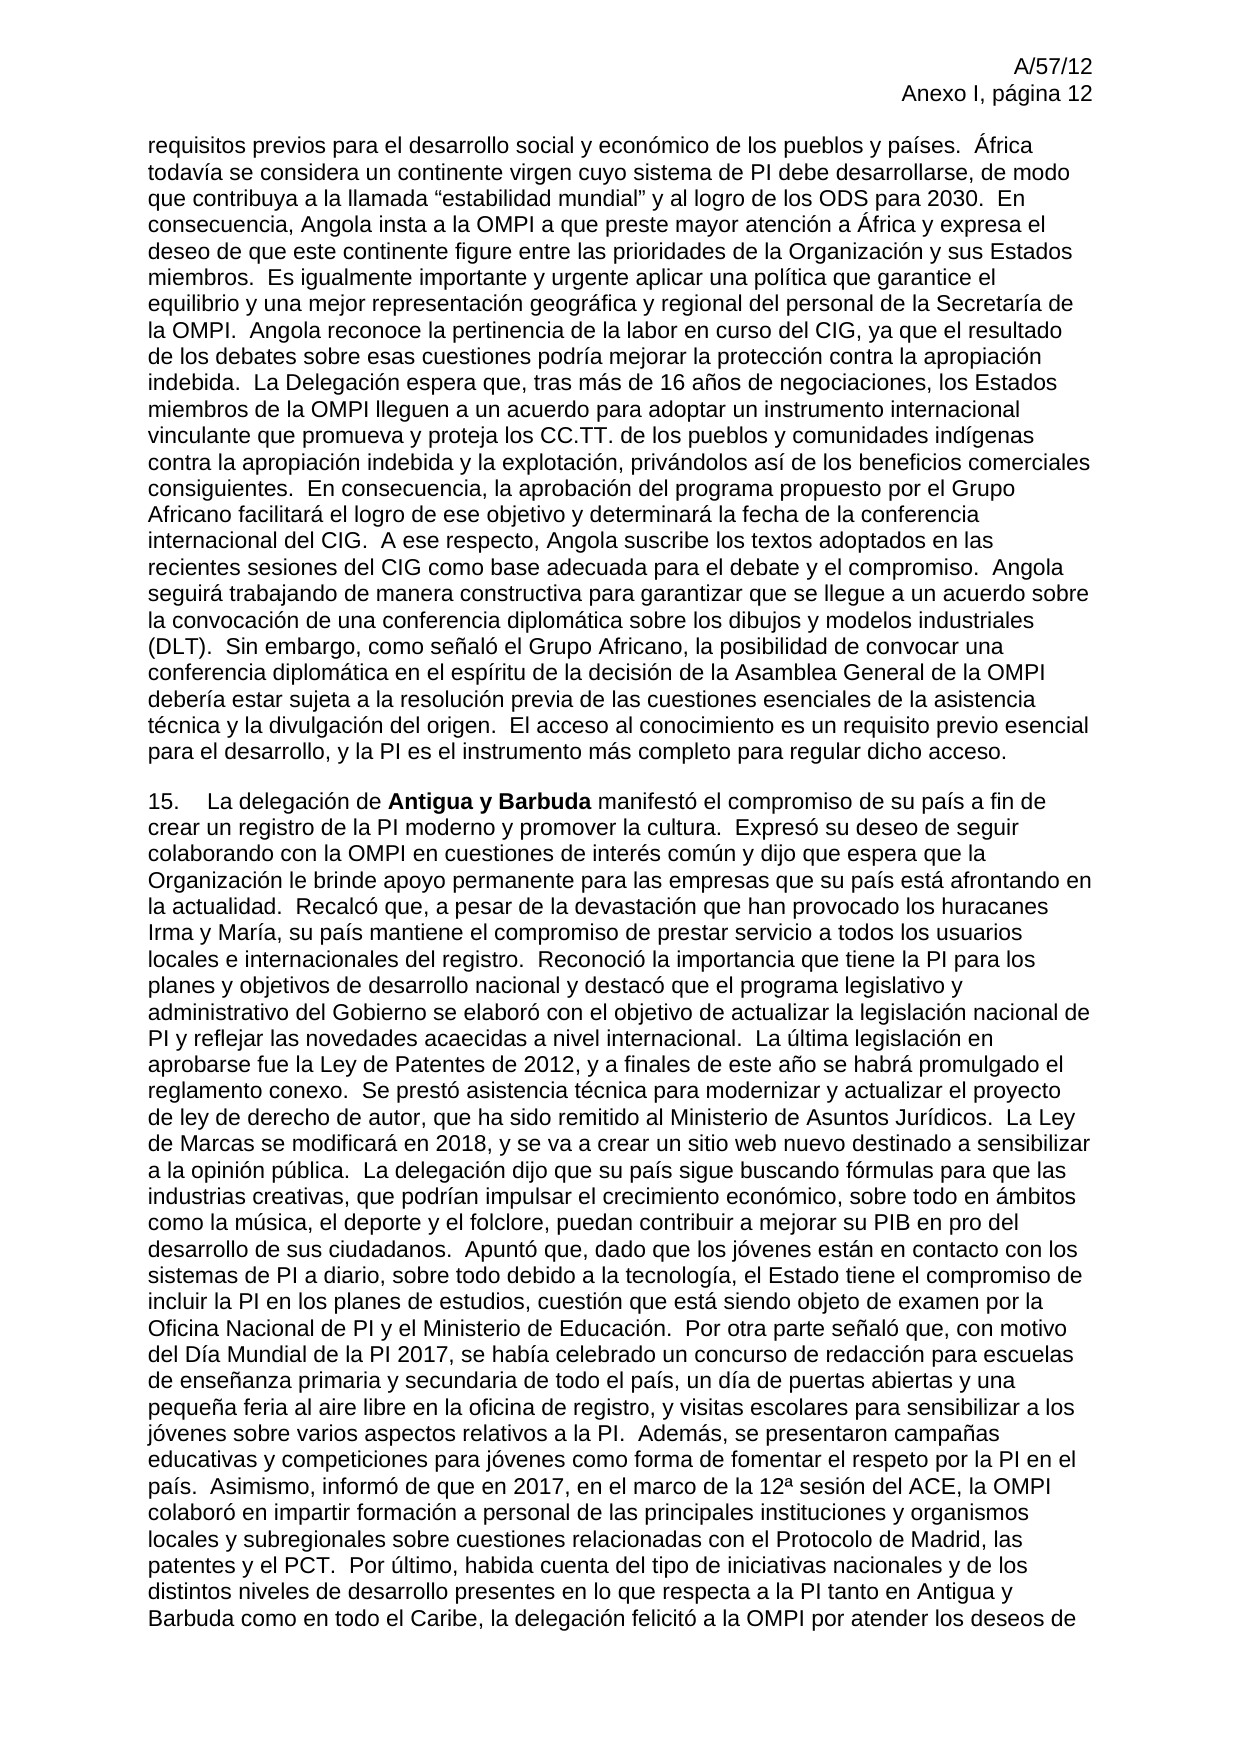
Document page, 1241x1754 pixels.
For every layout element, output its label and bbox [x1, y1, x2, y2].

text [148, 788, 1092, 1631]
text [148, 132, 1092, 765]
